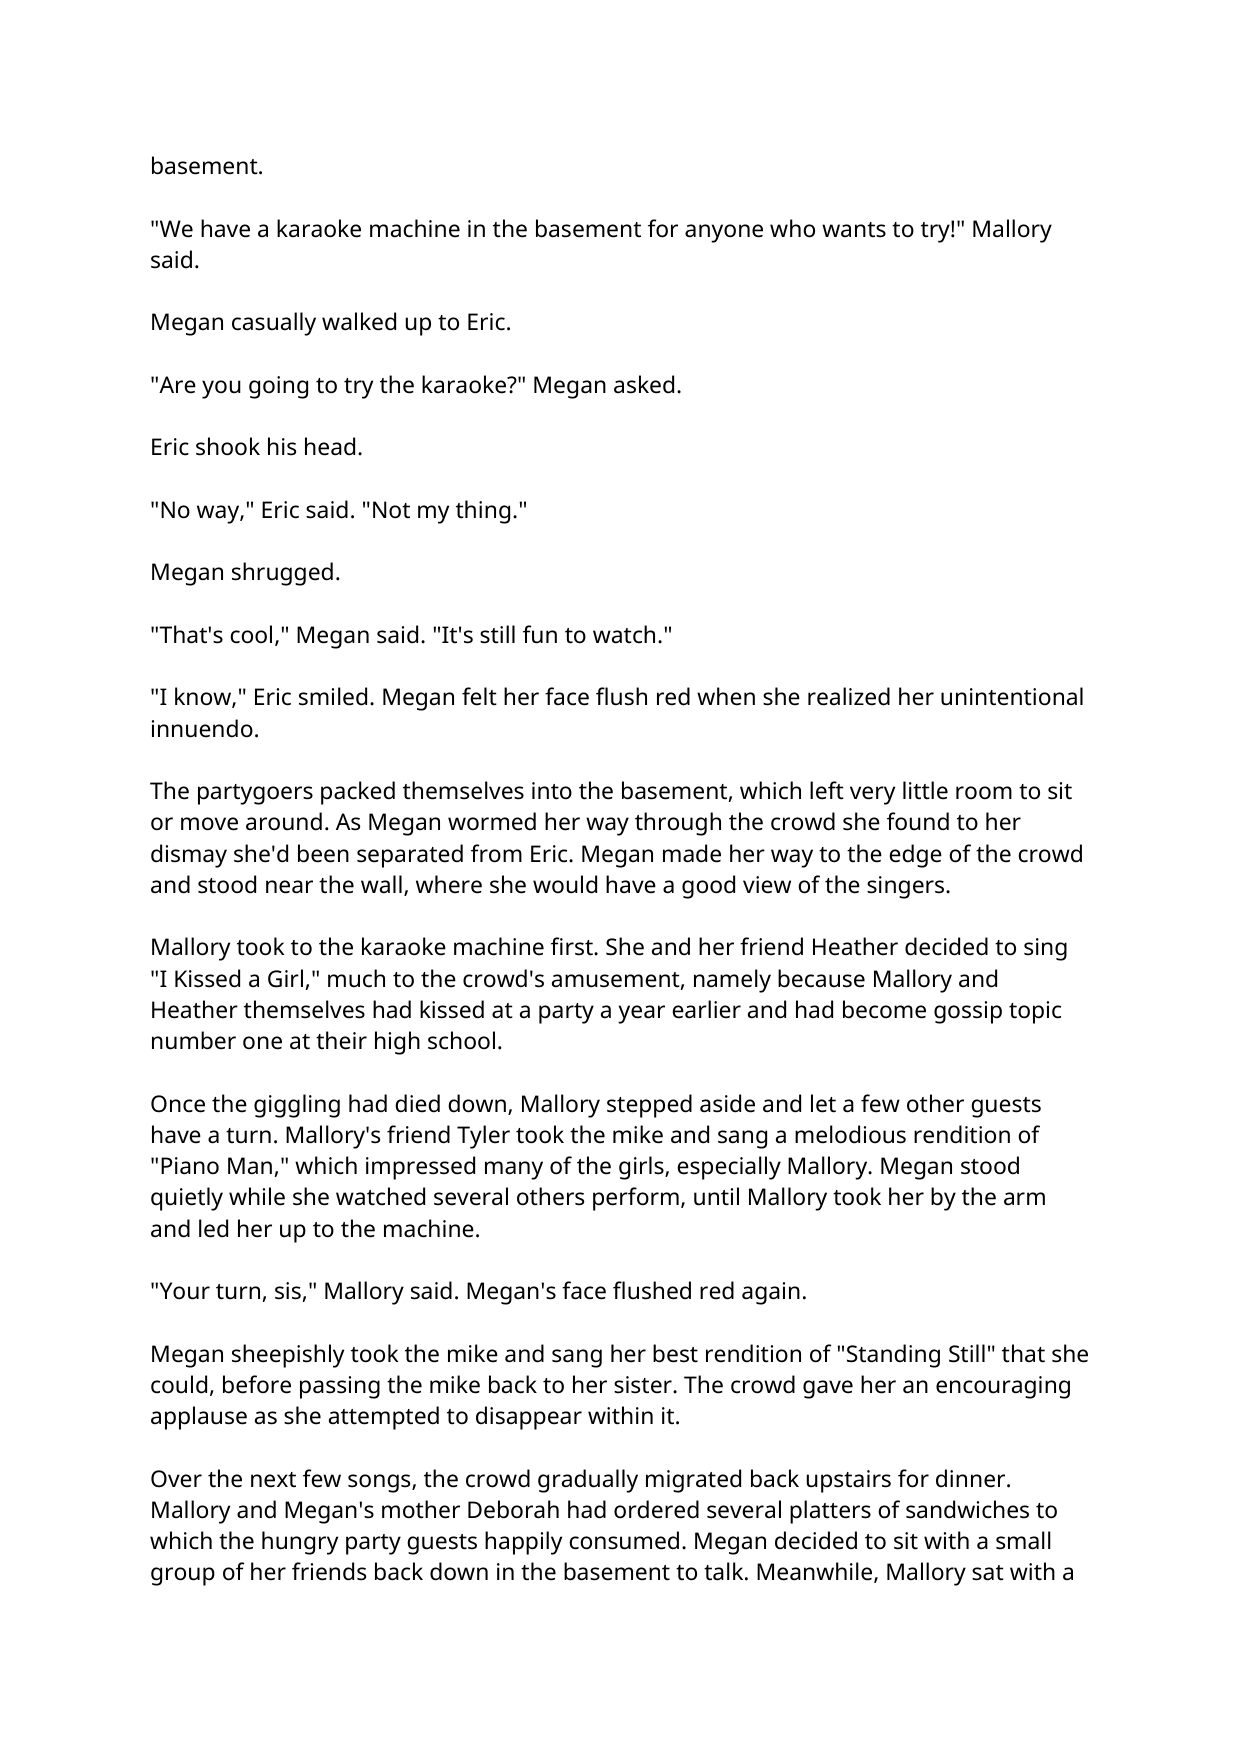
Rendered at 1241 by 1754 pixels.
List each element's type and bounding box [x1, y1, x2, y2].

text [150, 150, 1090, 1587]
